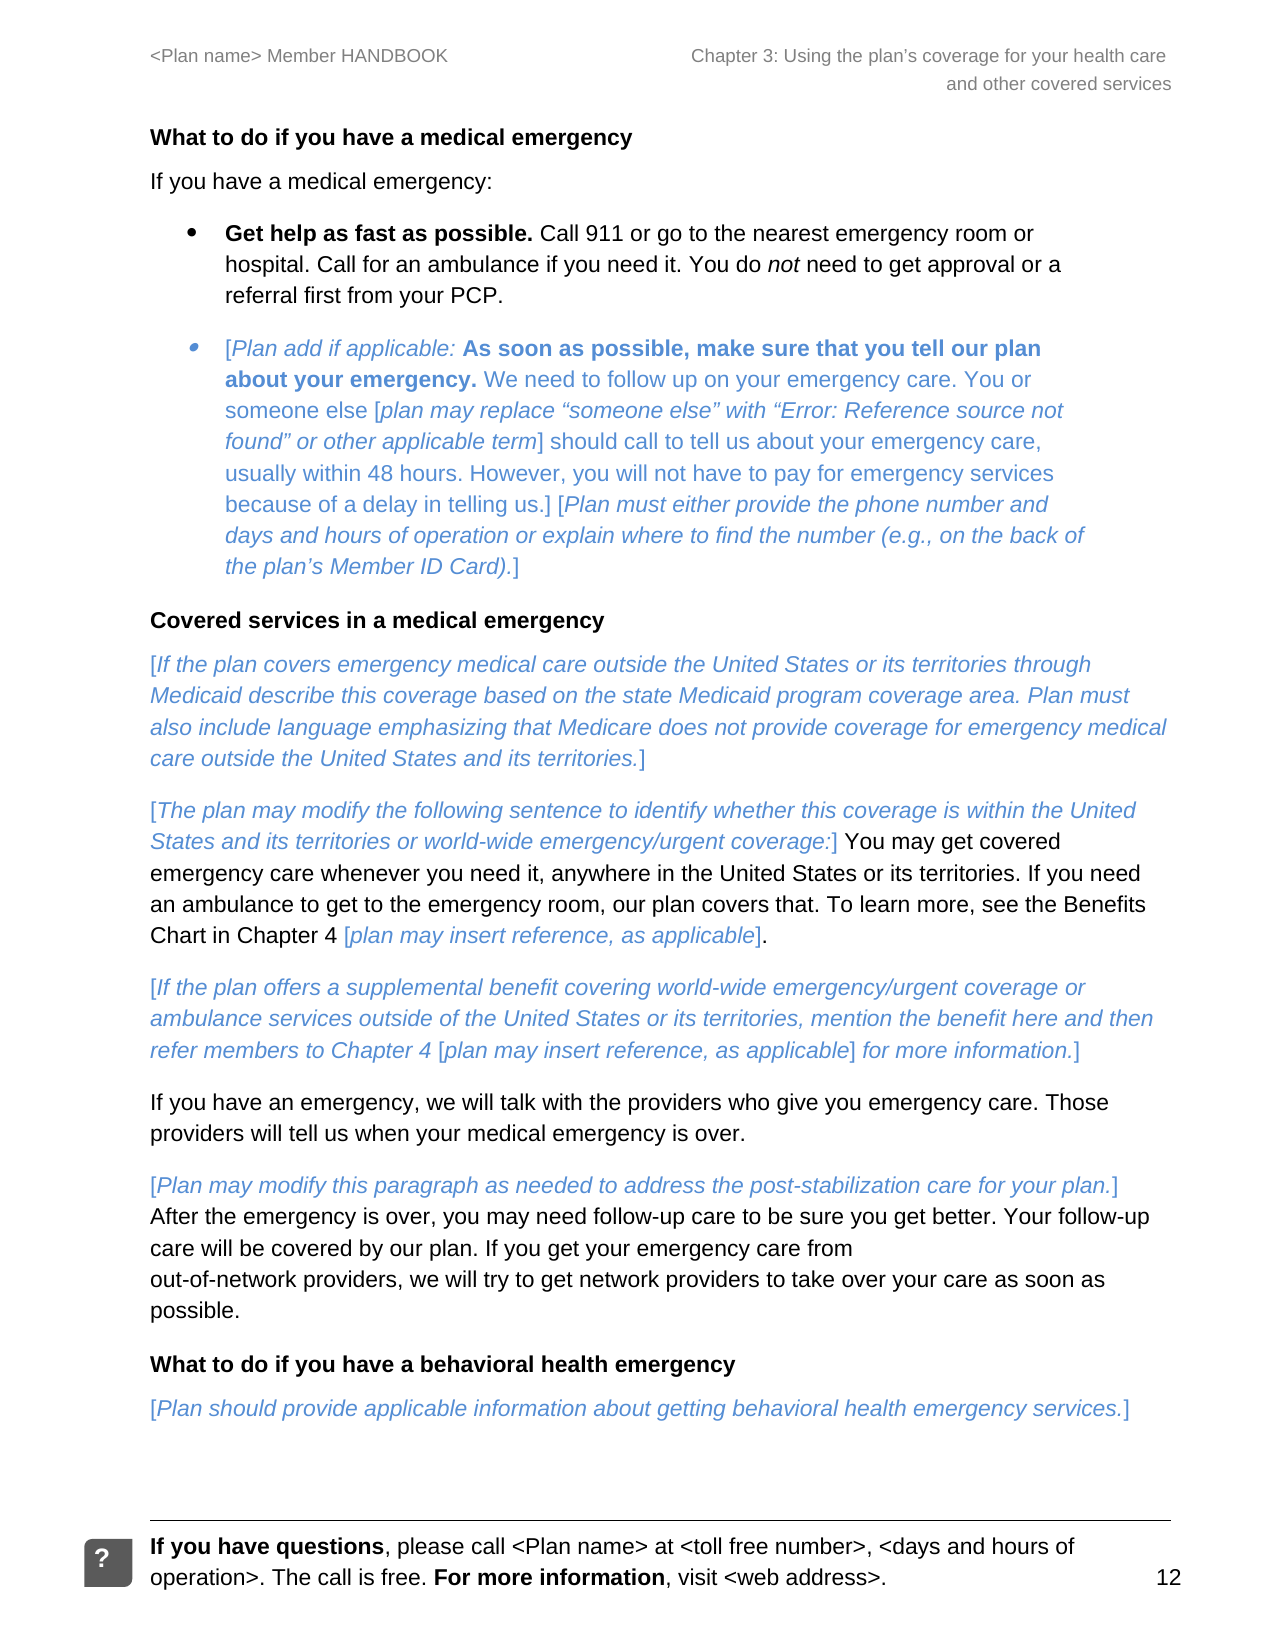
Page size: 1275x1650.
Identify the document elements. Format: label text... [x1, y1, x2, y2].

text If you have an emergency, we will talk with the providers who give you emergency care. Those providers will tell us when your medical emergency is over. [150, 1085, 1171, 1148]
text [If the plan covers emergency medical care outside the United States or its territories through Medicaid describe this coverage based on the state Medicaid program coverage area. Plan must also include language emphasizing that Medicare does not provide coverage for emergency medical care outside the United States and its territories.] [150, 648, 1171, 773]
list Get help as fast as possible. Call 911 or go to the nearest emergency room or hospital. Call for an ambulance if you need it. You do not need to get approval or a referral first from your PCP. [187, 216, 1096, 310]
text What to do if you have a behavioral health emergency [150, 1346, 1096, 1379]
text [If the plan offers a supplemental benefit covering world-wide emergency/urgent coverage or ambulance services outside of the United States or its territories, mention the benefit here and then refer members to Chapter 4 [plan may insert reference, as applicable] for more information.] [150, 971, 1171, 1064]
text [The plan may modify the following sentence to identify whether this coverage is within the United States and its territories or world-wide emergency/urgent coverage:] You may get covered emergency care whenever you need it, anywhere in the United States or its territories. If you need an ambulance to get to the emergency room, our plan covers that. To learn more, see the Benefits Chart in Chapter 4 [plan may insert reference, as applicable]. [150, 793, 1171, 950]
list Covered services in a medical emergency [150, 602, 1096, 635]
text [Plan may modify this paragraph as needed to address the post-stabilization care for your plan.] After the emergency is over, you may need follow-up care to be sure you get better. Your follow-up care will be covered by our plan. If you get your emergency care from out-of-network providers, we will try to get network providers to take over your care as soon as possible. [150, 1168, 1171, 1325]
text [Plan should provide applicable information about getting behavioral health emergency services.] [150, 1391, 1171, 1423]
text If you have a medical emergency: [150, 164, 1171, 196]
subtitle What to do if you have a medical emergency [150, 118, 1096, 152]
